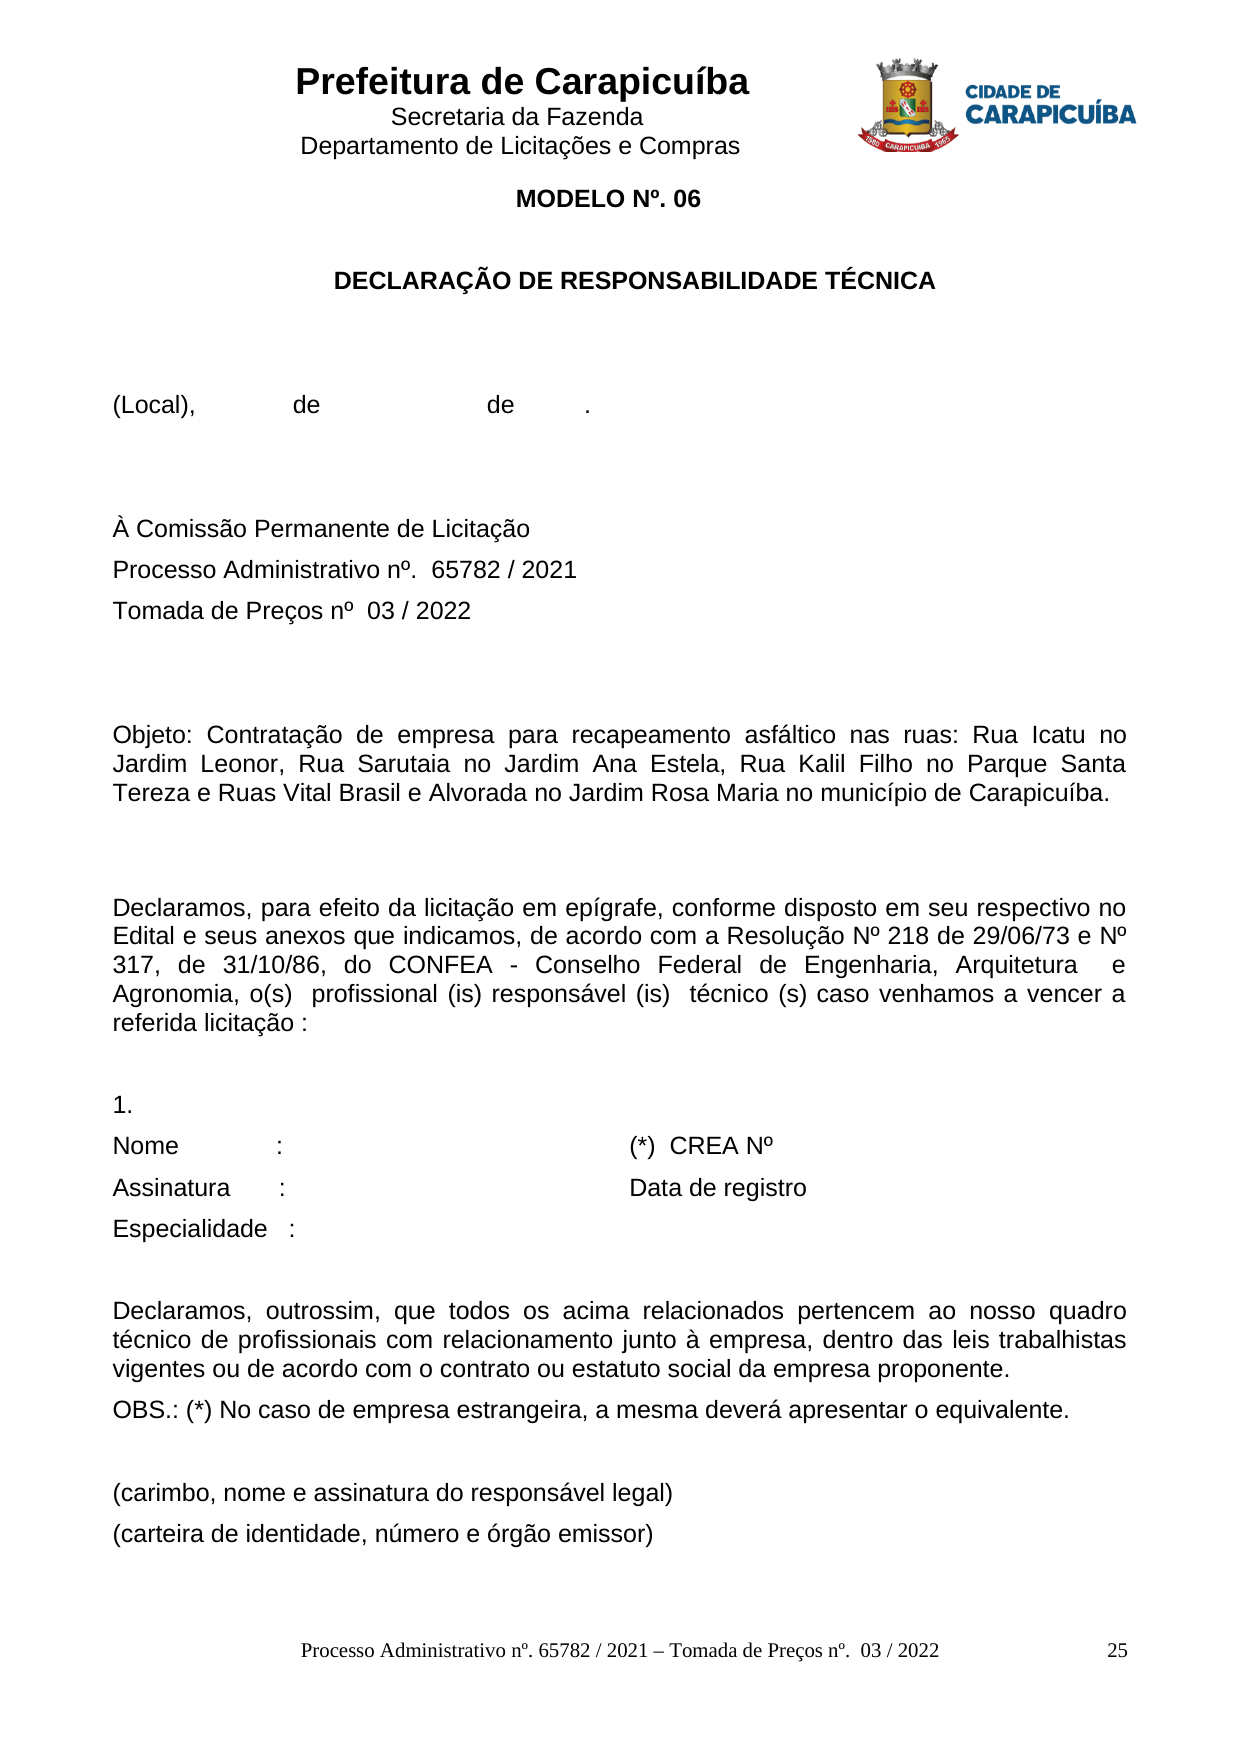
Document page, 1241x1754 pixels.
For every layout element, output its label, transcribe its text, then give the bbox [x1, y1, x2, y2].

text Declaramos, outrossim, que todos os acima relacionados pertencem ao nosso quadro técnico de profissionais com relacionamento junto à empresa, dentro das leis trabalhistas vigentes ou de acordo com o contrato ou estatuto social da empresa proponente. [112, 1296, 1128, 1382]
text Especialidade : [112, 1214, 1104, 1242]
text Processo Administrativo nº. 65782 / 2021 [112, 555, 1104, 584]
text Assinatura : Data de registro [112, 1172, 1104, 1201]
picture [857, 57, 1139, 152]
text À Comissão Permanente de Licitação [112, 514, 1104, 542]
text (Local), de de . [112, 390, 1104, 419]
text OBS.: (*) No caso de empresa estrangeira, a mesma deverá apresentar o equivalente. [112, 1395, 1128, 1424]
text 1. [112, 1090, 1104, 1119]
text DECLARAÇÃO DE RESPONSABILIDADE TÉCNICA [112, 266, 1104, 295]
text Tomada de Preços nº 03 / 2022 [112, 596, 1104, 625]
text (carimbo, nome e assinatura do responsável legal) [112, 1477, 1128, 1506]
text Nome : (*) CREA Nº [112, 1131, 1104, 1160]
text Objeto: Contratação de empresa para recapeamento asfáltico nas ruas: Rua Icatu no Jardim Leonor, Rua Sarutaia no Jardim Ana Estela, Rua Kalil Filho no Parque Santa Tereza e Ruas Vital Brasil e Alvorada no Jardim Rosa Maria no município de Carapicuíba. [112, 720, 1128, 806]
text MODELO Nº. 06 [112, 184, 1104, 212]
text (carteira de identidade, número e órgão emissor) [112, 1519, 1128, 1547]
text Declaramos, para efeito da licitação em epígrafe, conforme disposto em seu respectivo no Edital e seus anexos que indicamos, de acordo com a Resolução Nº 218 de 29/06/73 e Nº 317, de 31/10/86, do CONFEA - Conselho Federal de Engenharia, Arquitetura e Agronomia, o(s) profissional (is) responsável (is) técnico (s) caso venhamos a vencer a referida licitação : [112, 892, 1128, 1036]
